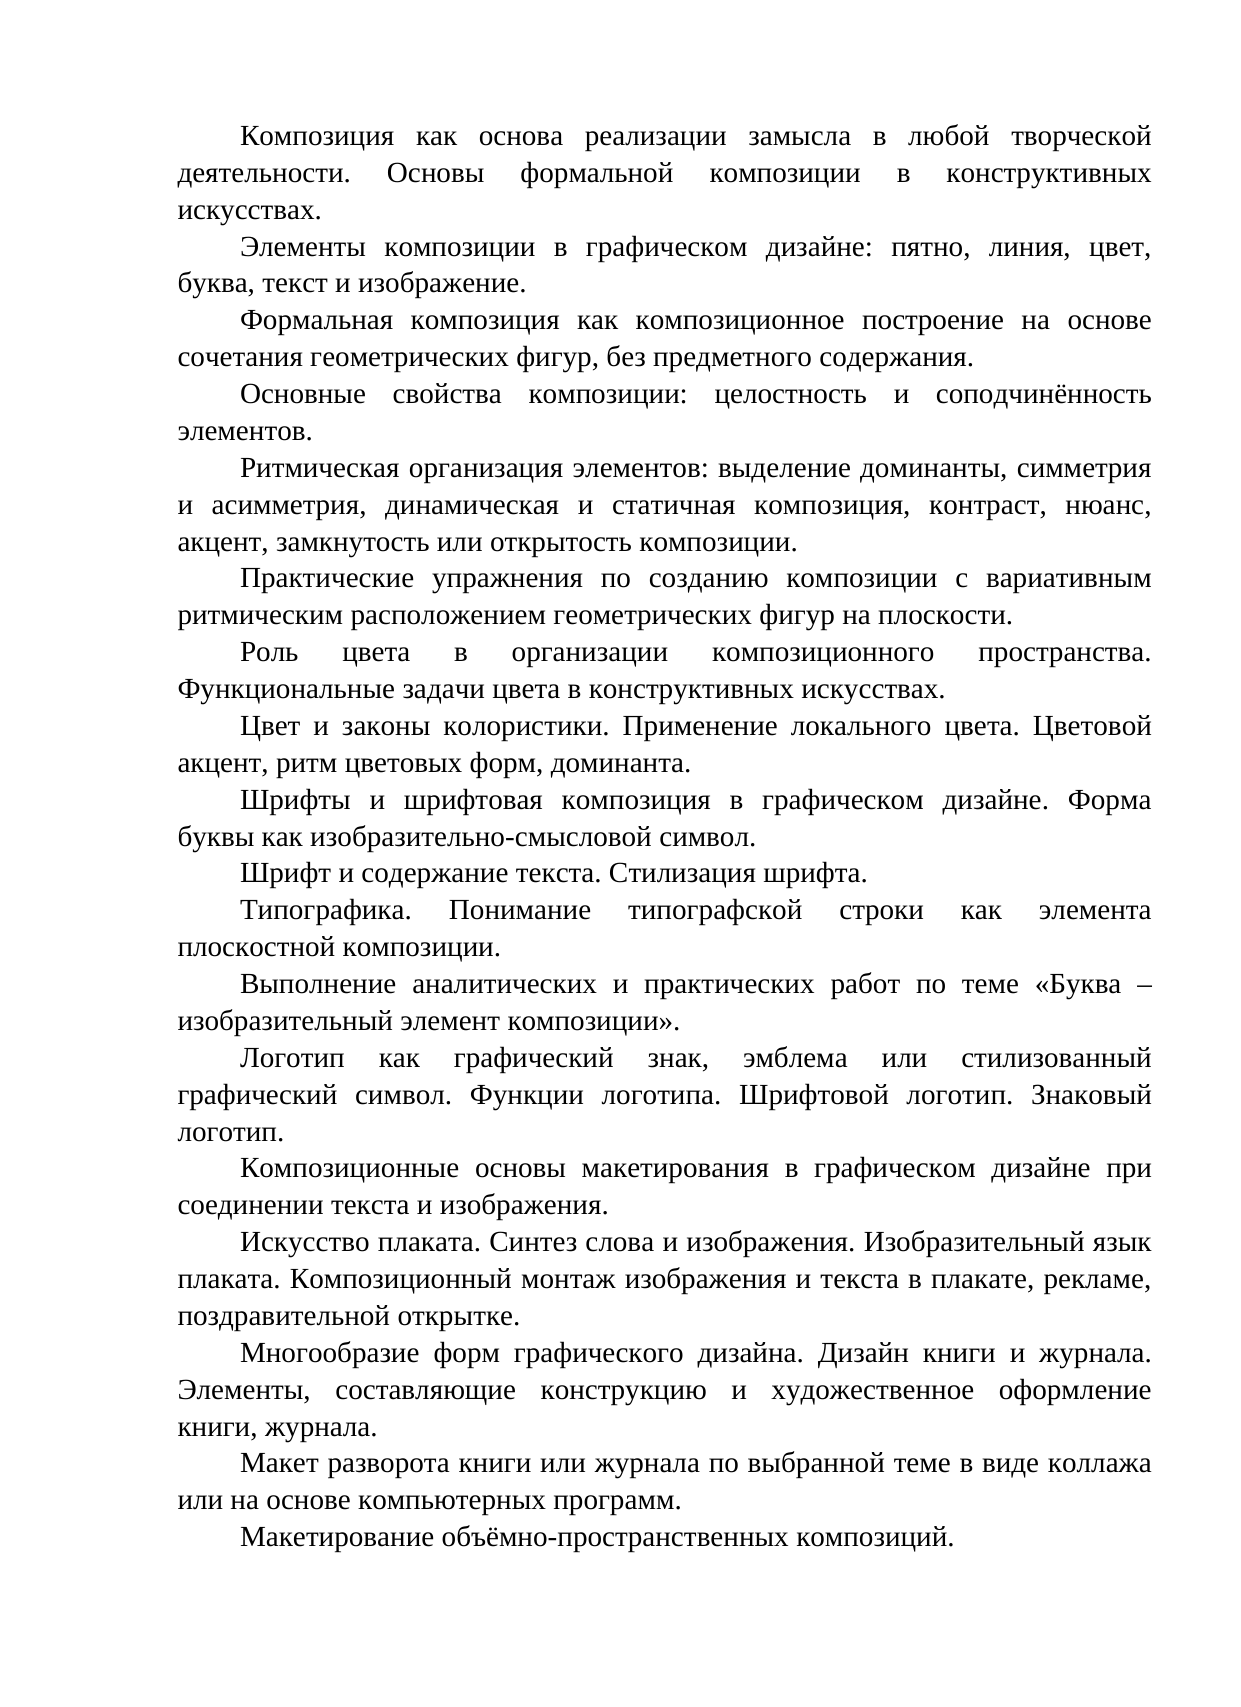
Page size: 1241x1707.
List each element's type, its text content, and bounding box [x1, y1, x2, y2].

text Композиционные основы макетирования в графическом дизайне при соединении текста и изображения. [177, 1151, 1152, 1221]
text Искусство плаката. Синтез слова и изображения. Изобразительный язык плаката. Композиционный монтаж изображения и текста в плакате, рекламе, поздравительной открытке. [177, 1224, 1152, 1332]
text Выполнение аналитических и практических работ по теме «Буква – изобразительный элемент композиции». [177, 966, 1152, 1037]
text Шрифт и содержание текста. Стилизация шрифта. [177, 856, 1152, 889]
text Цвет и законы колористики. Применение локального цвета. Цветовой акцент, ритм цветовых форм, доминанта. [177, 708, 1152, 778]
text Шрифты и шрифтовая композиция в графическом дизайне. Форма буквы как изобразительно-смысловой символ. [177, 782, 1152, 852]
text Формальная композиция как композиционное построение на основе сочетания геометрических фигур, без предметного содержания. [177, 302, 1152, 373]
text Типографика. Понимание типографской строки как элемента плоскостной композиции. [177, 892, 1152, 963]
text Элементы композиции в графическом дизайне: пятно, линия, цвет, буква, текст и изображение. [177, 229, 1152, 299]
text Основные свойства композиции: целостность и соподчинённость элементов. [177, 376, 1152, 447]
text Многообразие форм графического дизайна. Дизайн книги и журнала. Элементы, составляющие конструкцию и художественное оформление книги, журнала. [177, 1335, 1152, 1442]
text Макет разворота книги или журнала по выбранной теме в виде коллажа или на основе компьютерных программ. [177, 1446, 1152, 1516]
text Ритмическая организация элементов: выделение доминанты, симметрия и асимметрия, динамическая и статичная композиция, контраст, нюанс, акцент, замкнутость или открытость композиции. [177, 450, 1152, 557]
text Логотип как графический знак, эмблема или стилизованный графический символ. Функции логотипа. Шрифтовой логотип. Знаковый логотип. [177, 1040, 1152, 1147]
text Практические упражнения по созданию композиции с вариативным ритмическим расположением геометрических фигур на плоскости. [177, 561, 1152, 631]
text Композиция как основа реализации замысла в любой творческой деятельности. Основы формальной композиции в конструктивных искусствах. [177, 118, 1152, 225]
text Роль цвета в организации композиционного пространства. Функциональные задачи цвета в конструктивных искусствах. [177, 634, 1152, 705]
text Макетирование объёмно-пространственных композиций. [177, 1519, 1152, 1553]
